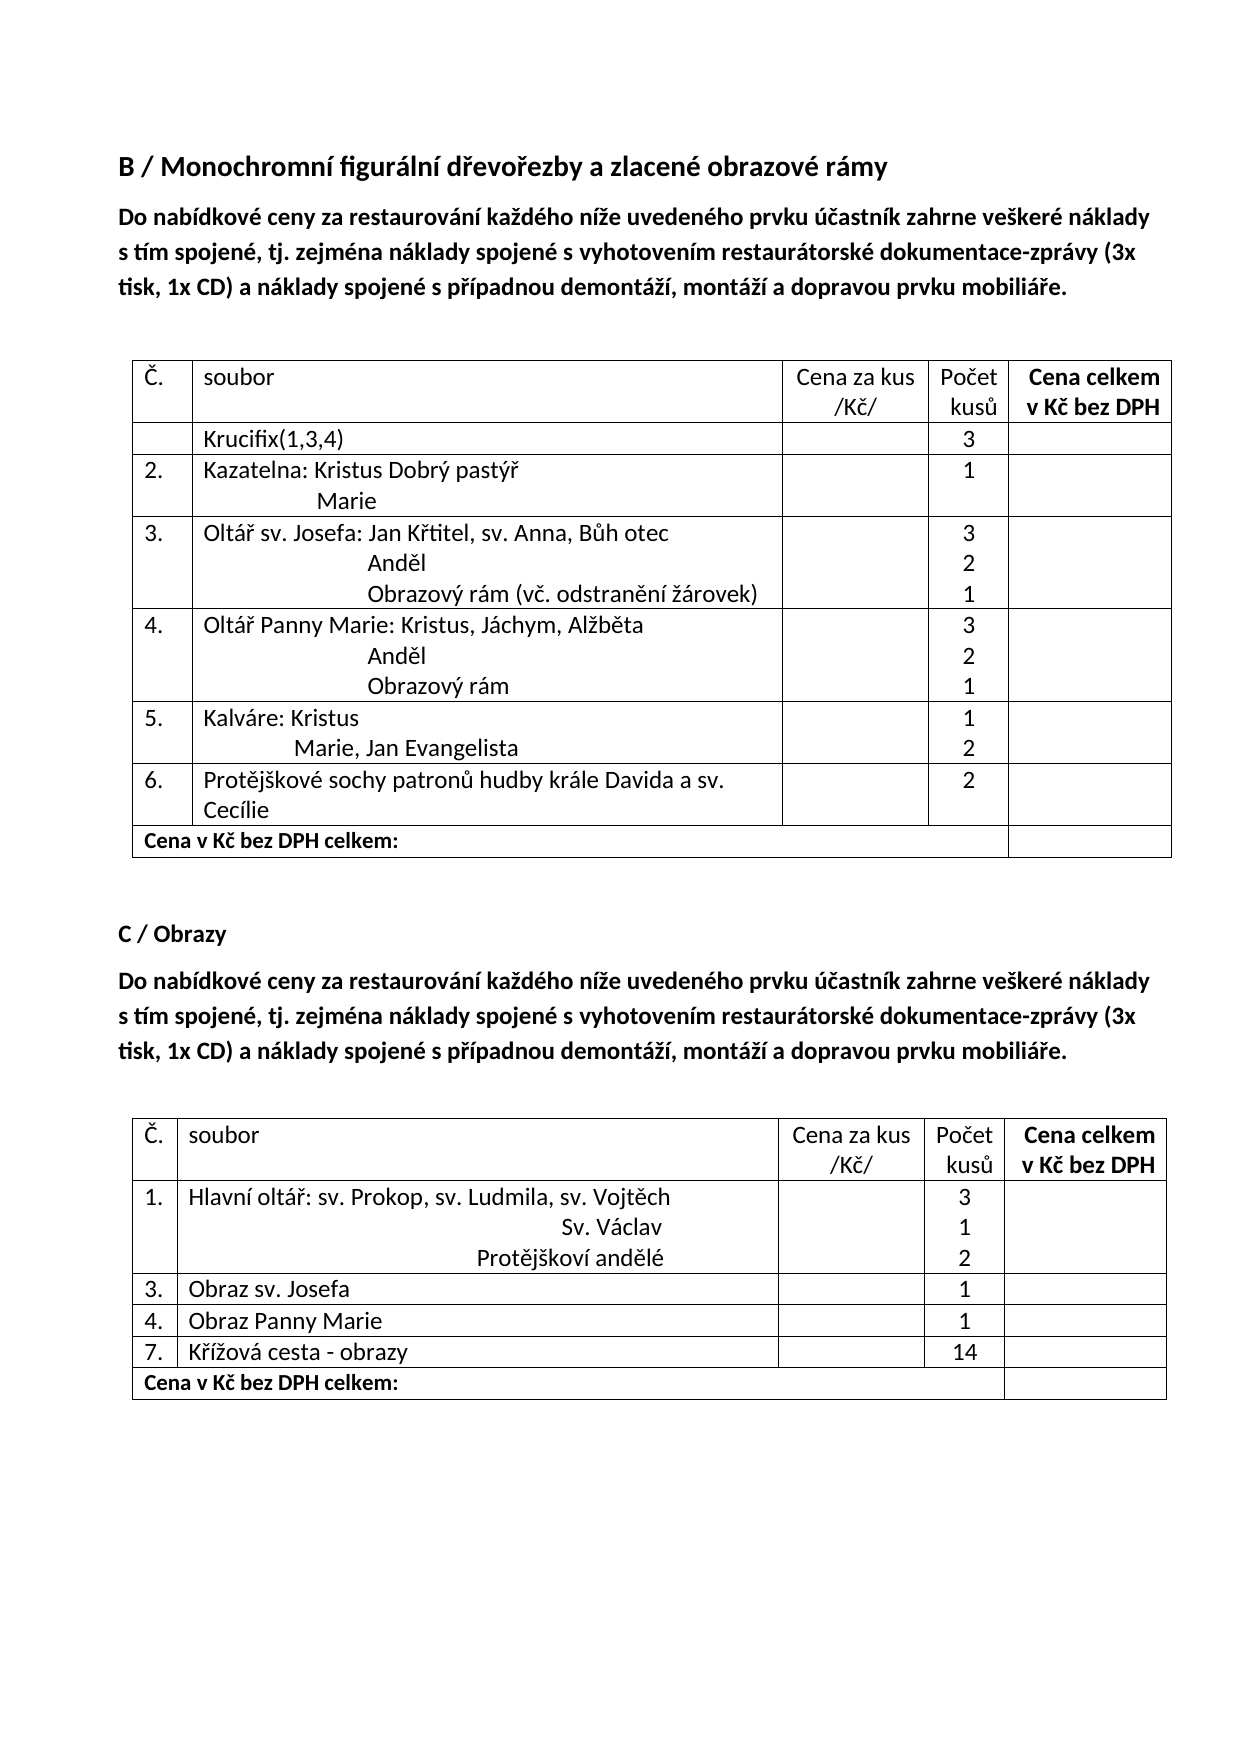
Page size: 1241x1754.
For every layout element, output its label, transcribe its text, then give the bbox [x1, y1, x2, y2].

table_cell 1. [133, 1181, 177, 1272]
table_cell [779, 1337, 924, 1367]
table_cell [783, 423, 928, 454]
table_cell [1009, 826, 1171, 857]
table_cell Oltář sv. Josefa: Jan Křtitel, sv. Anna, Bůh otec Anděl Obrazový rám (vč. odstranění žárovek) [193, 517, 782, 608]
table_cell 1 [929, 455, 1008, 516]
table_cell [1005, 1368, 1166, 1399]
table_cell [1009, 423, 1171, 454]
table_header Cena celkem v Kč bez DPH [1009, 361, 1171, 422]
table_header Č. [133, 361, 192, 422]
table_cell 7. [133, 1337, 177, 1367]
table_cell [1009, 517, 1171, 608]
table_cell [779, 1181, 924, 1272]
table_cell 1 [925, 1274, 1004, 1304]
text Do nabídkové ceny za restaurování každého níže uvedeného prvku účastník zahrne veškeré náklady s tím spojené, tj. zejména náklady spojené s vyhotovením restaurátorské dokumentace-zprávy (3x tisk, 1x CD) a náklady spojené s případnou demontáží, montáží a dopravou prvku mobiliáře. [118, 202, 1167, 302]
table_cell Obraz Panny Marie [178, 1305, 778, 1336]
table_cell Křížová cesta - obrazy [178, 1337, 778, 1367]
table_cell 6. [133, 764, 192, 825]
table_cell [1009, 609, 1171, 701]
table_cell 4. [133, 609, 192, 701]
table_header Č. [133, 1119, 177, 1180]
table_cell 14 [925, 1337, 1004, 1367]
table_cell [783, 517, 928, 608]
table_cell Cena v Kč bez DPH celkem: [133, 1368, 1004, 1399]
table_cell Kazatelna: Kristus Dobrý pastýř Marie [193, 455, 782, 516]
table_cell [779, 1274, 924, 1304]
table_cell 3 [929, 423, 1008, 454]
table_header Cena celkem v Kč bez DPH [1005, 1119, 1166, 1180]
table_cell 3 2 1 [929, 609, 1008, 701]
table_cell 5. [133, 702, 192, 763]
table_cell [783, 764, 928, 825]
table_cell [1009, 455, 1171, 516]
table_header Cena za kus /Kč/ [779, 1119, 924, 1180]
table_header Počet kusů [929, 361, 1008, 422]
table_header soubor [193, 361, 782, 422]
table_cell [783, 702, 928, 763]
table_cell 4. [133, 1305, 177, 1336]
table_cell [783, 455, 928, 516]
text B / Monochromní figurální dřevořezby a zlacené obrazové rámy [118, 148, 1167, 184]
table_cell Oltář Panny Marie: Kristus, Jáchym, Alžběta Anděl Obrazový rám [193, 609, 782, 701]
table_cell [1005, 1337, 1166, 1367]
table_cell [783, 609, 928, 701]
text Do nabídkové ceny za restaurování každého níže uvedeného prvku účastník zahrne veškeré náklady s tím spojené, tj. zejména náklady spojené s vyhotovením restaurátorské dokumentace-zprávy (3x tisk, 1x CD) a náklady spojené s případnou demontáží, montáží a dopravou prvku mobiliáře. [118, 965, 1167, 1066]
table_cell 1 [925, 1305, 1004, 1336]
table_cell 3. [133, 517, 192, 608]
text C / Obrazy [118, 918, 1167, 948]
table_cell 2 [929, 764, 1008, 825]
table_cell [1005, 1305, 1166, 1336]
table_cell Kalváre: Kristus Marie, Jan Evangelista [193, 702, 782, 763]
table_cell Cena v Kč bez DPH celkem: [133, 826, 1008, 857]
table_cell Hlavní oltář: sv. Prokop, sv. Ludmila, sv. Vojtěch Sv. Václav Protějškoví andělé [178, 1181, 778, 1272]
table_header Cena za kus /Kč/ [783, 361, 928, 422]
table_header Počet kusů [925, 1119, 1004, 1180]
table_cell Obraz sv. Josefa [178, 1274, 778, 1304]
table_cell 3 2 1 [929, 517, 1008, 608]
table_cell [1005, 1181, 1166, 1272]
table_cell [133, 423, 192, 454]
table_cell [1005, 1274, 1166, 1304]
table_cell 3. [133, 1274, 177, 1304]
table_cell Protějškové sochy patronů hudby krále Davida a sv. Cecílie [193, 764, 782, 825]
table_cell [779, 1305, 924, 1336]
table_cell 3 1 2 [925, 1181, 1004, 1272]
table_cell Krucifix(1,3,4) [193, 423, 782, 454]
table_header soubor [178, 1119, 778, 1180]
table_cell [1009, 764, 1171, 825]
table_cell 1 2 [929, 702, 1008, 763]
table_cell [1009, 702, 1171, 763]
table_cell 2. [133, 455, 192, 516]
